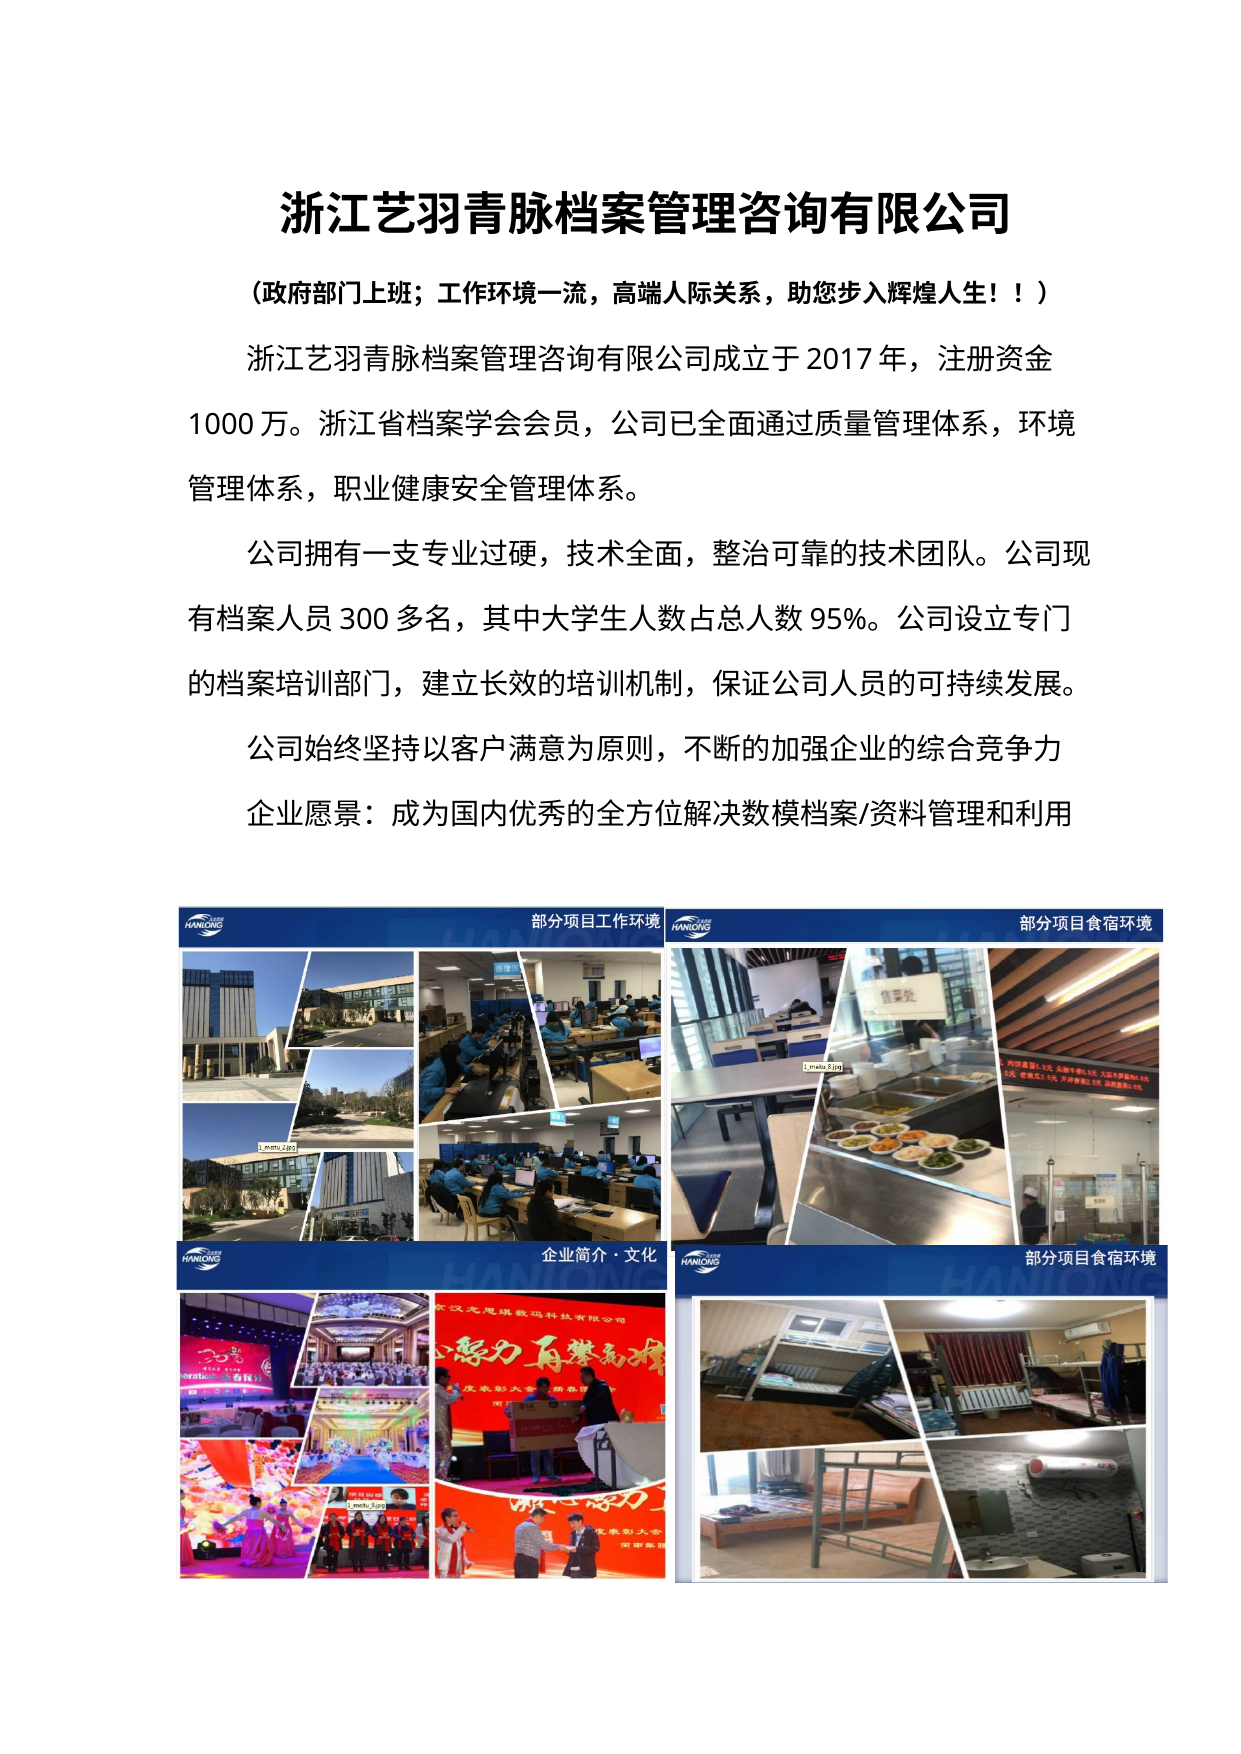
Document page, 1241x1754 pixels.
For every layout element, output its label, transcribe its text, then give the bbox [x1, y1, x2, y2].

text （政府部门上班；工作环境一流，高端人际关系，助您步入辉煌人生！！） [187, 259, 1093, 324]
text 浙江艺羽青脉档案管理咨询有限公司成立于2017年，注册资金1000万。浙江省档案学会会员，公司已全面通过质量管理体系，环境管理体系，职业健康安全管理体系。 [187, 324, 1093, 519]
picture [176, 906, 1168, 1583]
text 企业愿景：成为国内优秀的全方位解决数模档案/资料管理和利用的技术供应商，软硬件系统整合的开发商，外包信息处理的服务商。 [187, 779, 1093, 844]
text 公司拥有一支专业过硬，技术全面，整治可靠的技术团队。公司现有档案人员300多名，其中大学生人数占总人数95%。公司设立专门的档案培训部门，建立长效的培训机制，保证公司人员的可持续发展。 [187, 519, 1093, 714]
text 公司始终坚持以客户满意为原则，不断的加强企业的综合竞争力 [187, 714, 1093, 779]
text 浙江艺羽青脉档案管理咨询有限公司 [187, 162, 1093, 259]
